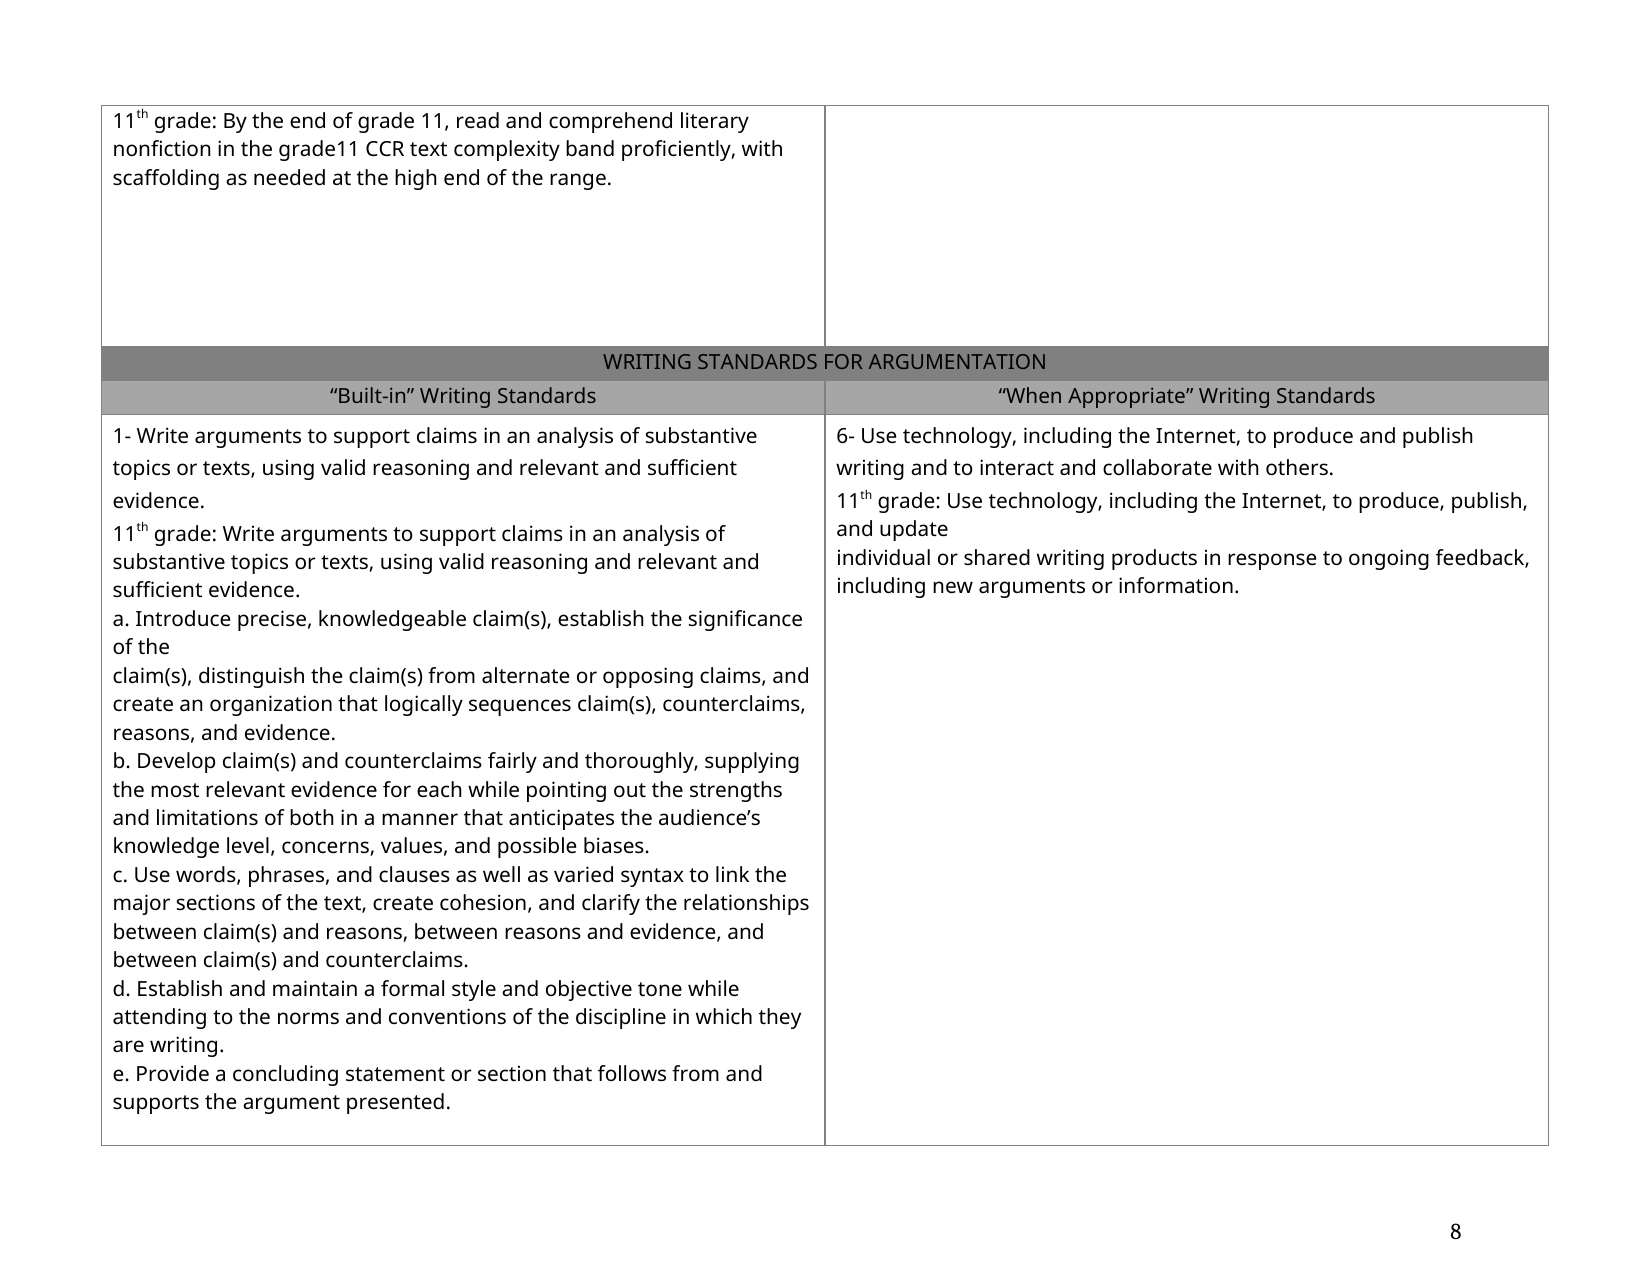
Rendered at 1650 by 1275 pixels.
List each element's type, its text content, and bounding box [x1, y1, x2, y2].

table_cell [102, 106, 824, 346]
table_cell “Built-in” Writing Standards [102, 381, 824, 414]
table_cell WRITING STANDARDS FOR ARGUMENTATION [102, 347, 1548, 380]
table_cell [826, 106, 1548, 346]
table_cell 6- Use technology, including the Internet, to produce and publish writing and to interact and collaborate with others. 11th grade: Use technology, including the Internet, to produce, publish, and update individual or shared writing products in response to ongoing feedback, including new arguments or information. [826, 415, 1548, 1145]
table_cell 1- Write arguments to support claims in an analysis of substantive topics or texts, using valid reasoning and relevant and sufficient evidence. 11th grade: Write arguments to support claims in an analysis of substantive topics or texts, using valid reasoning and relevant and sufficient evidence. a. Introduce precise, knowledgeable claim(s), establish the significance of the claim(s), distinguish the claim(s) from alternate or opposing claims, and create an organization that logically sequences claim(s), counterclaims, reasons, and evidence. b. Develop claim(s) and counterclaims fairly and thoroughly, supplying the most relevant evidence for each while pointing out the strengths and limitations of both in a manner that anticipates the audience’s knowledge level, concerns, values, and possible biases. c. Use words, phrases, and clauses as well as varied syntax to link the major sections of the text, create cohesion, and clarify the relationships between claim(s) and reasons, between reasons and evidence, and between claim(s) and counterclaims. d. Establish and maintain a formal style and objective tone while attending to the norms and conventions of the discipline in which they are writing. e. Provide a concluding statement or section that follows from and supports the argument presented. [102, 415, 824, 1145]
table_cell “When Appropriate” Writing Standards [826, 381, 1548, 414]
